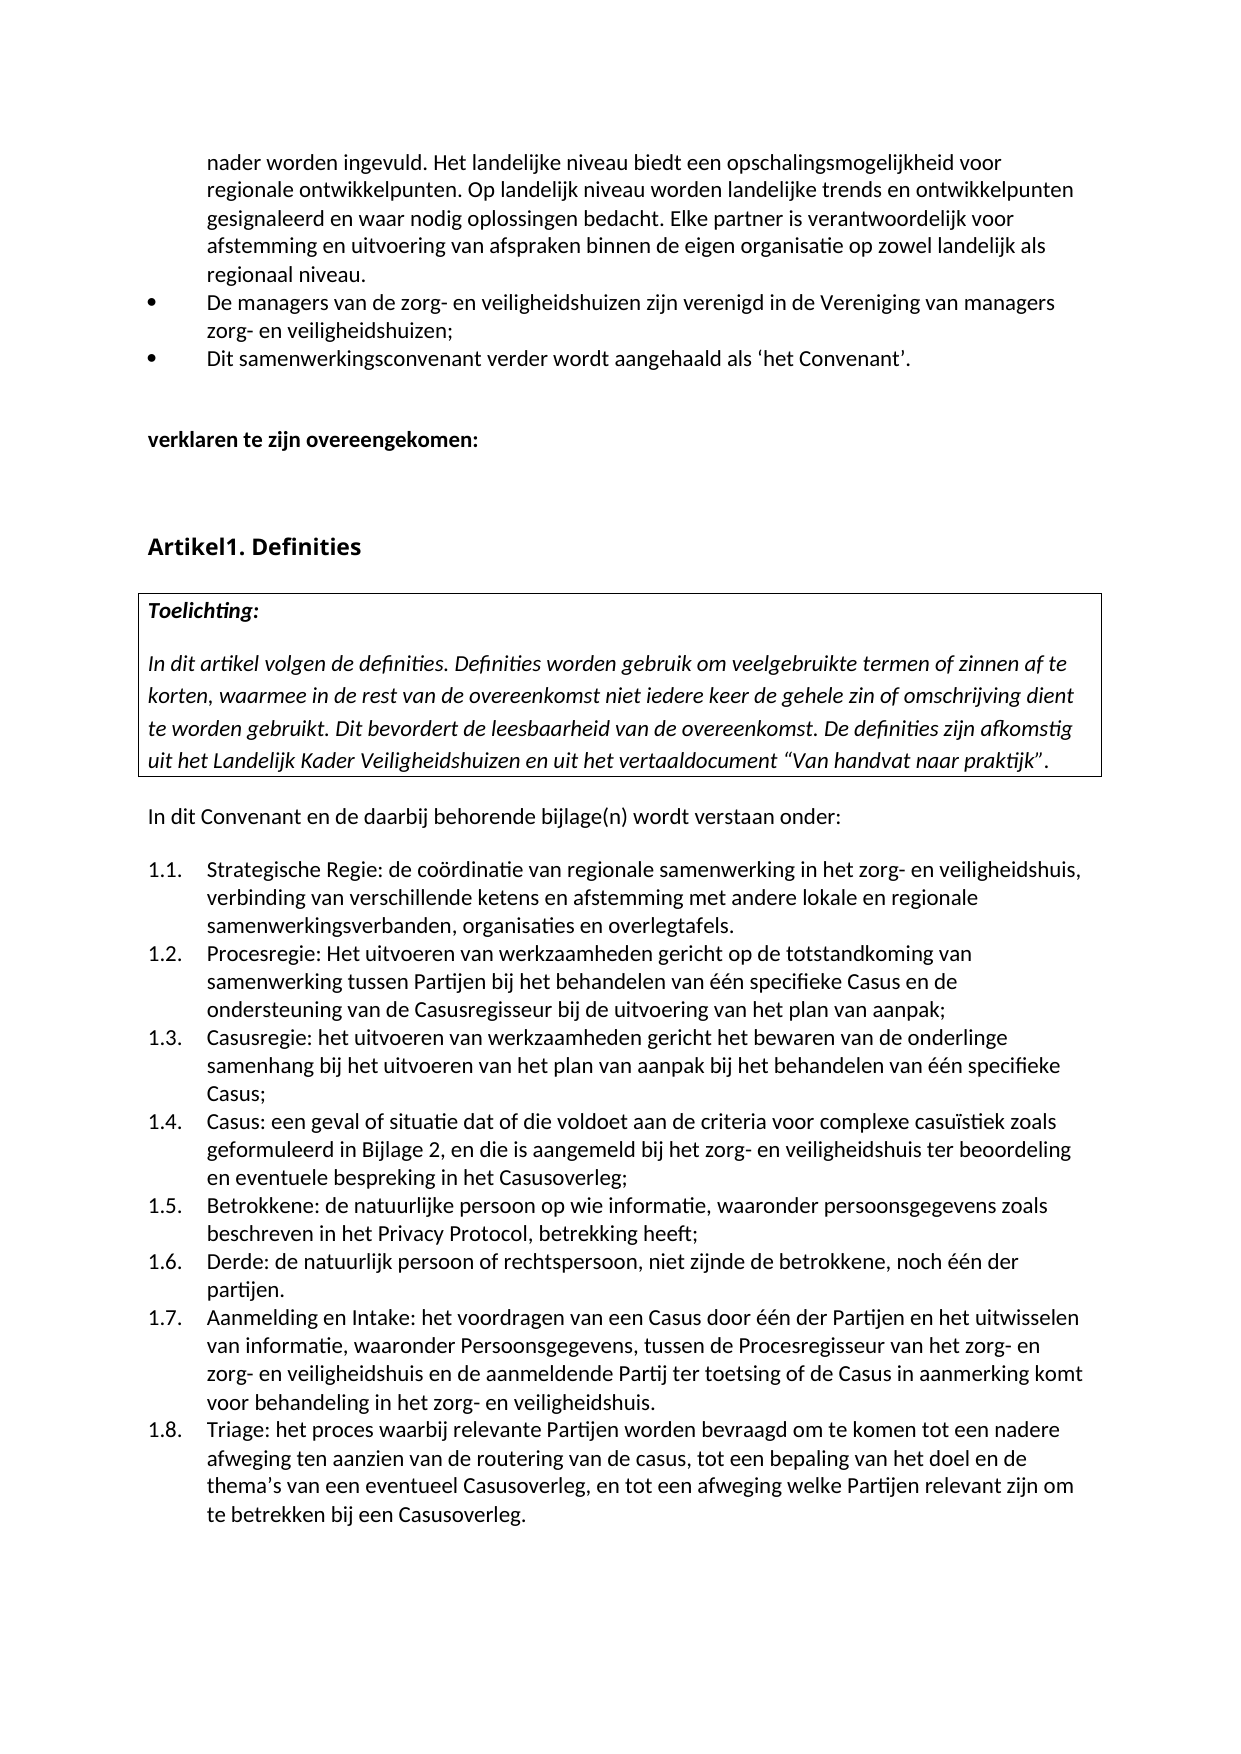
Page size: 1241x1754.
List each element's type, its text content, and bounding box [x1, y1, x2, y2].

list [148, 148, 1093, 288]
text verklaren te zijn overeengekomen: [148, 425, 1093, 453]
list De managers van de zorg- en veiligheidshuizen zijn verenigd in de Vereniging van managers zorg- en veiligheidshuizen; [148, 288, 1093, 344]
text In dit artikel volgen de definities. Definities worden gebruik om veelgebruikte termen of zinnen af te korten, waarmee in de rest van de overeenkomst niet iedere keer de gehele zin of omschrijving dient te worden gebruikt. Dit bevordert de leesbaarheid van de overeenkomst. De definities zijn afkomstig uit het Landelijk Kader Veiligheidshuizen en uit het vertaaldocument “Van handvat naar praktijk”. [139, 646, 1101, 776]
list Strategische Regie: de coördinatie van regionale samenwerking in het zorg- en veiligheidshuis, verbinding van verschillende ketens en afstemming met andere lokale en regionale samenwerkingsverbanden, organisaties en overlegtafels. [148, 855, 1093, 939]
list Triage: het proces waarbij relevante Partijen worden bevraagd om te komen tot een nadere afweging ten aanzien van de routering van de casus, tot een bepaling van het doel en de thema’s van een eventueel Casusoverleg, en tot een afweging welke Partijen relevant zijn om te betrekken bij een Casusoverleg. [148, 1416, 1093, 1528]
list Casusregie: het uitvoeren van werkzaamheden gericht het bewaren van de onderlinge samenhang bij het uitvoeren van het plan van aanpak bij het behandelen van één specifieke Casus; [148, 1023, 1093, 1107]
list Derde: de natuurlijk persoon of rechtspersoon, niet zijnde de betrokkene, noch één der partijen. [148, 1247, 1093, 1303]
list Dit samenwerkingsconvenant verder wordt aangehaald als ‘het Convenant’. [148, 344, 1093, 372]
list Procesregie: Het uitvoeren van werkzaamheden gericht op de totstandkoming van samenwerking tussen Partijen bij het behandelen van één specifieke Casus en de ondersteuning van de Casusregisseur bij de uitvoering van het plan van aanpak; [148, 939, 1093, 1023]
subtitle Artikel1. Definities [148, 531, 1093, 593]
text In dit Convenant en de daarbij behorende bijlage(n) wordt verstaan onder: [148, 802, 1093, 830]
list Aanmelding en Intake: het voordragen van een Casus door één der Partijen en het uitwisselen van informatie, waaronder Persoonsgegevens, tussen de Procesregisseur van het zorg- en zorg- en veiligheidshuis en de aanmeldende Partij ter toetsing of de Casus in aanmerking komt voor behandeling in het zorg- en veiligheidshuis. [148, 1303, 1093, 1416]
list Betrokkene: de natuurlijke persoon op wie informatie, waaronder persoonsgegevens zoals beschreven in het Privacy Protocol, betrekking heeft; [148, 1191, 1093, 1247]
list Casus: een geval of situatie dat of die voldoet aan de criteria voor complexe casuïstiek zoals geformuleerd in Bijlage 2, en die is aangemeld bij het zorg- en veiligheidshuis ter beoordeling en eventuele bespreking in het Casusoverleg; [148, 1107, 1093, 1191]
text Toelichting: [139, 594, 1101, 624]
